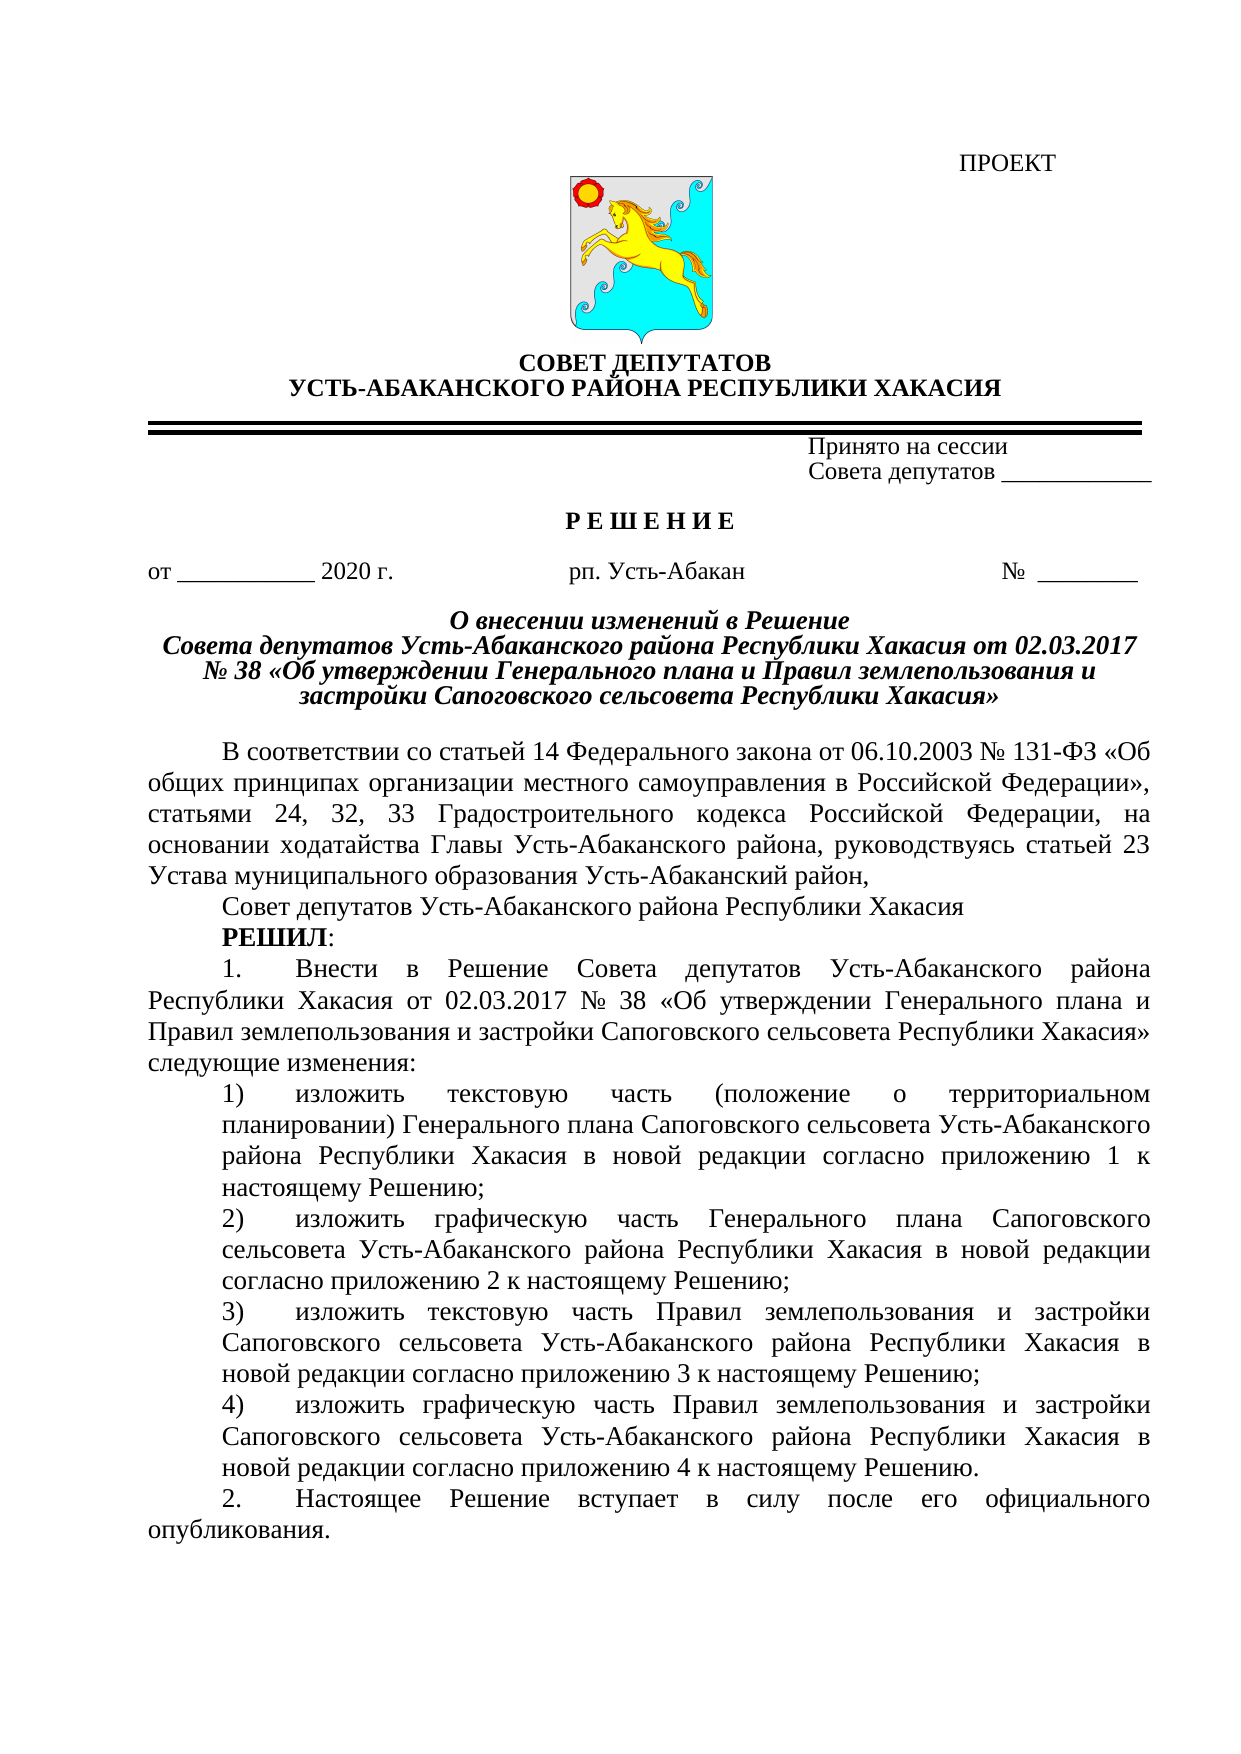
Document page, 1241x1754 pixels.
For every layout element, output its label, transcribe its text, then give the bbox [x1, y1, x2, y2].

text от ___________ 2020 г. рп. Усть-Абакан № ________ [148, 559, 1152, 584]
text Р Е Ш Е Н И Е [148, 509, 1152, 534]
text Совета депутатов Усть-Абаканского района Республики Хакасия от 02.03.2017 № 38 «Об утверждении Генерального плана и Правил землепользования и застройки Сапоговского сельсовета Республики Хакасия» [148, 634, 1152, 709]
list Внести в Решение Совета депутатов Усть-Абаканского района Республики Хакасия от 02.03.2017 № 38 «Об утверждении Генерального плана и Правил землепользования и застройки Сапоговского сельсовета Республики Хакасия» следующие изменения: [148, 953, 1152, 1077]
text РЕШИЛ: [148, 921, 1152, 953]
table_header [148, 176, 1142, 351]
text О внесении изменений в Решение [148, 609, 1152, 634]
text Совета депутатов ____________ [148, 459, 1152, 484]
list изложить графическую часть Генерального плана Сапоговского сельсовета Усть-Абаканского района Республики Хакасия в новой редакции согласно приложению 2 к настоящему Решению; [222, 1202, 1152, 1295]
text Совет депутатов Усть-Абаканского района Республики Хакасия [148, 890, 1152, 921]
text Принято на сессии [590, 434, 1152, 459]
text В соответствии со статьей 14 Федерального закона от 06.10.2003 № 131-ФЗ «Об общих принципах организации местного самоуправления в Российской Федерации», статьями 24, 32, 33 Градостроительного кодекса Российской Федерации, на основании ходатайства Главы Усть-Абаканского района, руководствуясь статьей 23 Устава муниципального образования Усть-Абаканский район, [148, 734, 1152, 890]
list изложить текстовую часть Правил землепользования и застройки Сапоговского сельсовета Усть-Абаканского района Республики Хакасия в новой редакции согласно приложению 3 к настоящему Решению; [222, 1295, 1152, 1389]
list изложить текстовую часть (положение о территориальном планировании) Генерального плана Сапоговского сельсовета Усть-Абаканского района Республики Хакасия в новой редакции согласно приложению 1 к настоящему Решению; [222, 1077, 1152, 1202]
list Настоящее Решение вступает в силу после его официального опубликования. [148, 1482, 1152, 1544]
list изложить графическую часть Правил землепользования и застройки Сапоговского сельсовета Усть-Абаканского района Республики Хакасия в новой редакции согласно приложению 4 к настоящему Решению. [222, 1389, 1152, 1482]
table_cell СОВЕТ ДЕПУТАТОВ УСТЬ-АБАКАНСКОГО РАЙОНА РЕСПУБЛИКИ ХАКАСИЯ [148, 351, 1142, 421]
text ПРОЕКТ [959, 148, 1152, 176]
